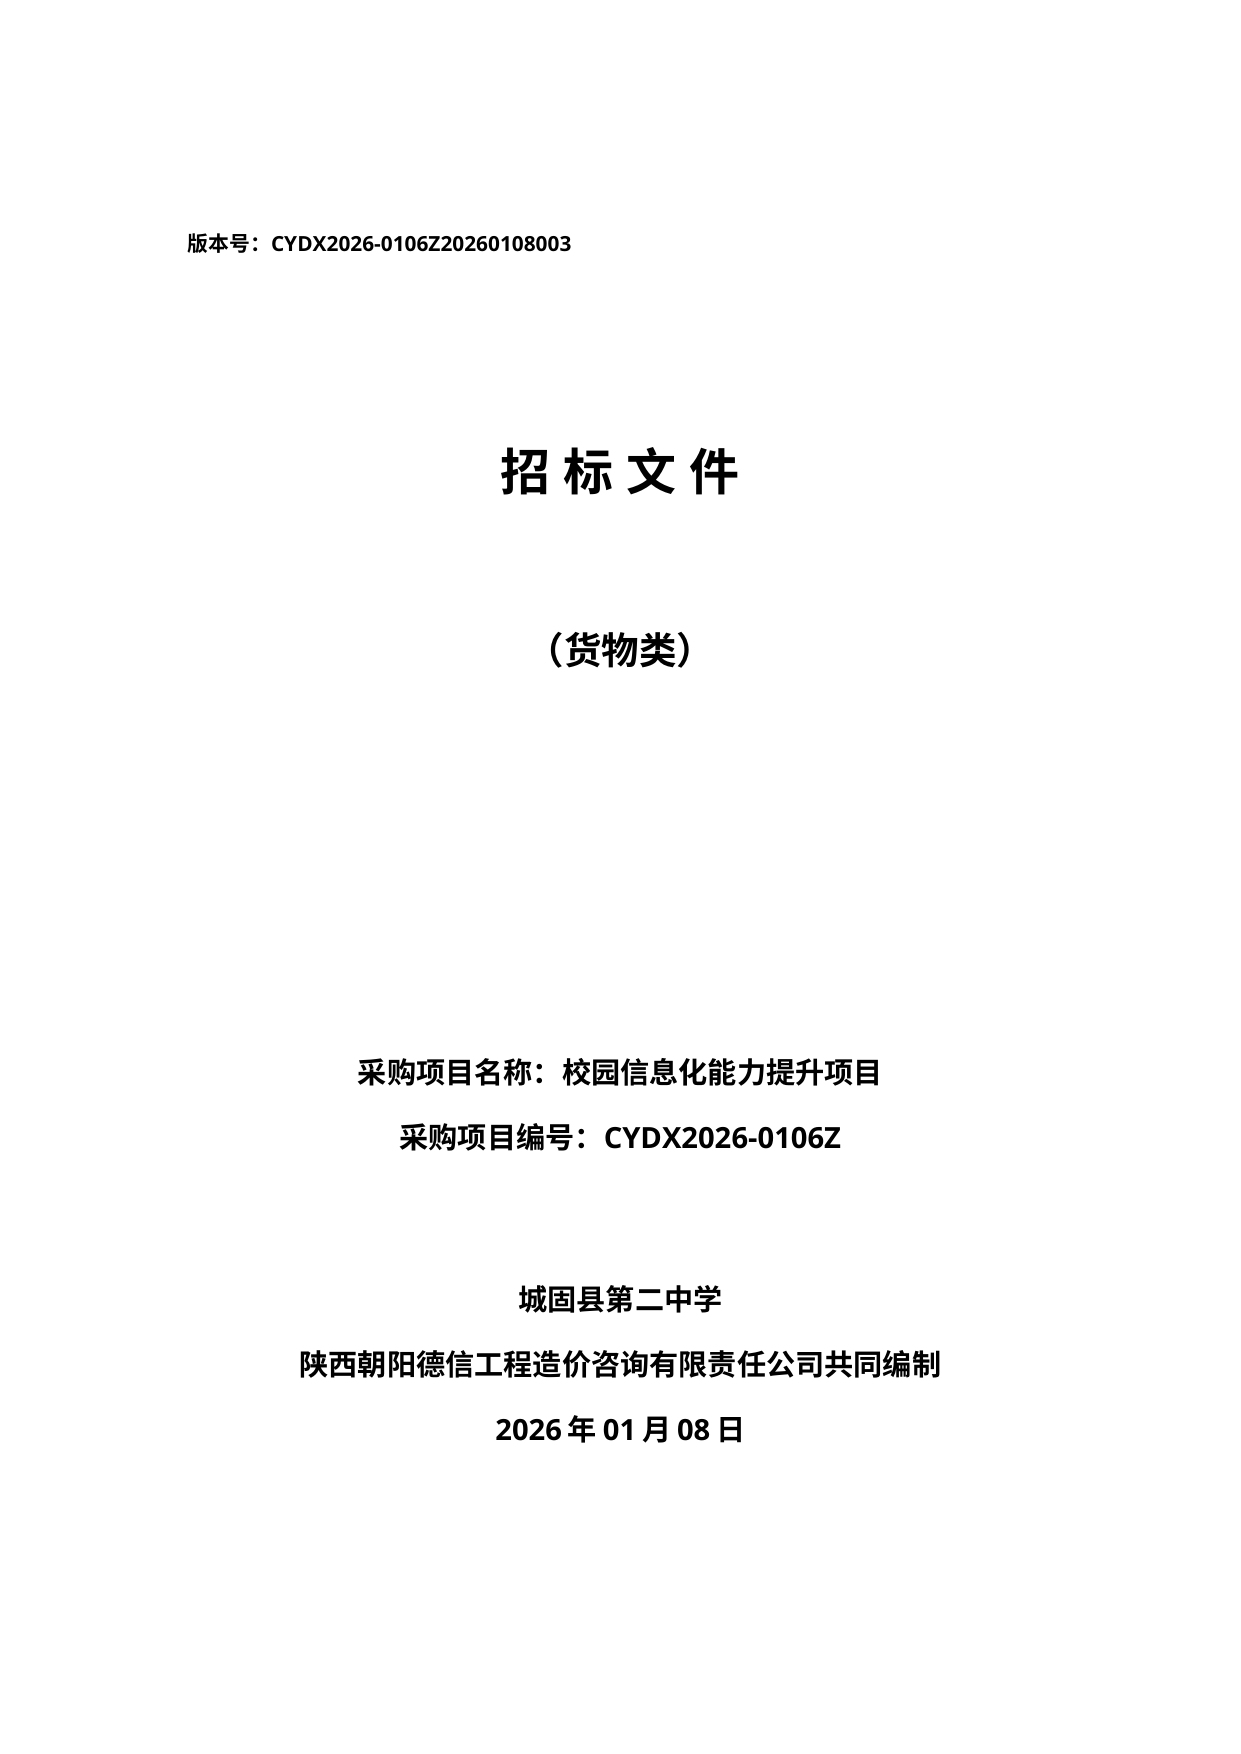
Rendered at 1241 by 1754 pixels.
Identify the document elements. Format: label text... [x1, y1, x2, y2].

text 采购项目名称：校园信息化能力提升项目 [187, 1039, 1053, 1104]
text 2026年01月08日 [187, 1397, 1053, 1462]
text 陕西朝阳德信工程造价咨询有限责任公司共同编制 [187, 1332, 1053, 1397]
text 版本号：CYDX2026-0106Z20260108003 [187, 227, 1053, 422]
text （货物类） [187, 617, 1053, 1039]
text 招 标 文 件 [187, 422, 1053, 617]
text 采购项目编号：CYDX2026-0106Z [187, 1104, 1053, 1267]
text 城固县第二中学 [187, 1267, 1053, 1332]
